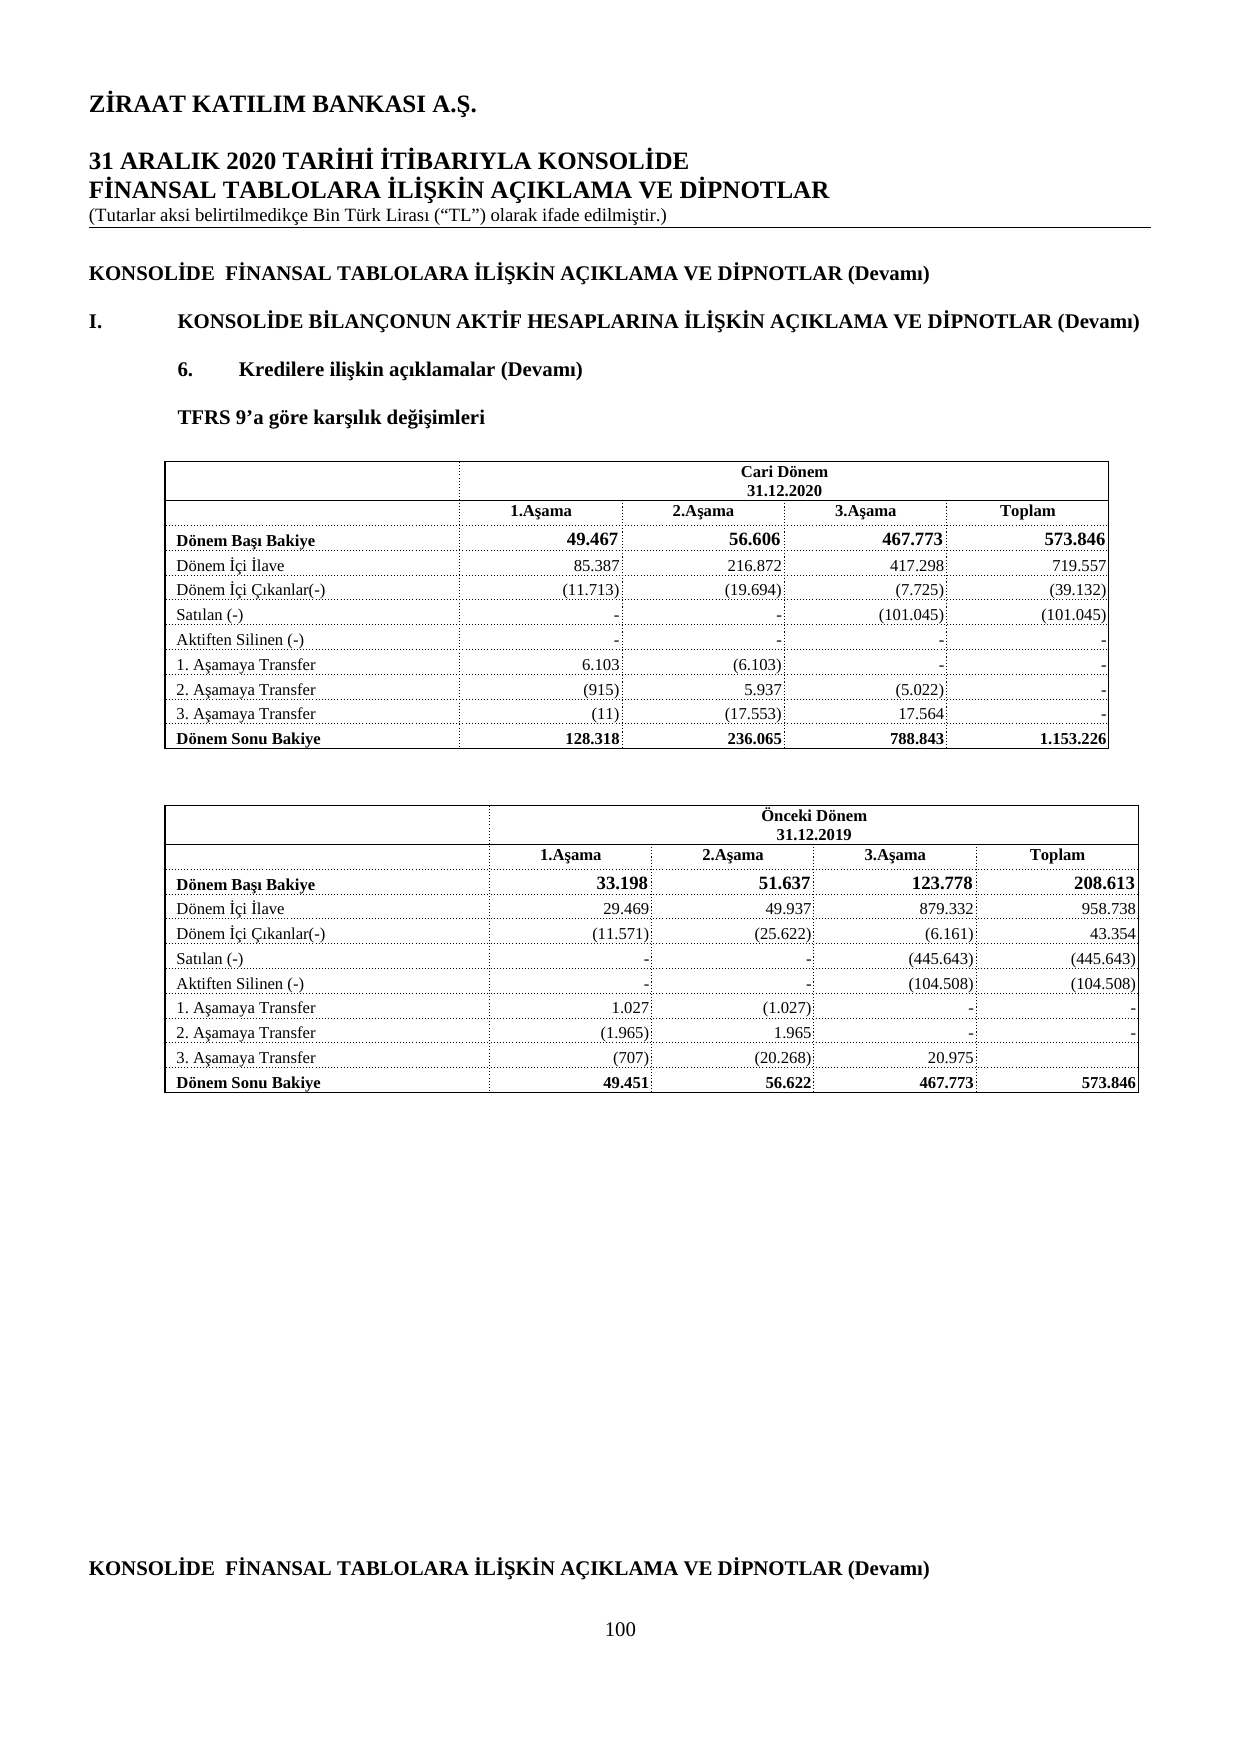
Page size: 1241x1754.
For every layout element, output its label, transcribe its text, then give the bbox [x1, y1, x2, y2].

text KONSOLİDE FİNANSAL TABLOLARA İLİŞKİN AÇIKLAMA VE DİPNOTLAR (Devamı) [89, 261, 1152, 285]
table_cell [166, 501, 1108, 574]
text KONSOLİDE FİNANSAL TABLOLARA İLİŞKİN AÇIKLAMA VE DİPNOTLAR (Devamı) [89, 1556, 1152, 1580]
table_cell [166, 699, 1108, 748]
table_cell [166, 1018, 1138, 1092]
text 6. Kredilere ilişkin açıklamalar (Devamı) [89, 357, 1152, 381]
text I. KONSOLİDE BİLANÇONUN AKTİF HESAPLARINA İLİŞKİN AÇIKLAMA VE DİPNOTLAR (Devamı) [89, 309, 1152, 333]
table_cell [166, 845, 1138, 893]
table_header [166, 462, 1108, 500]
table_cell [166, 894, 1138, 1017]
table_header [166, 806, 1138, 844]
text TFRS 9’a göre karşılık değişimleri [177, 405, 1152, 429]
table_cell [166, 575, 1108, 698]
